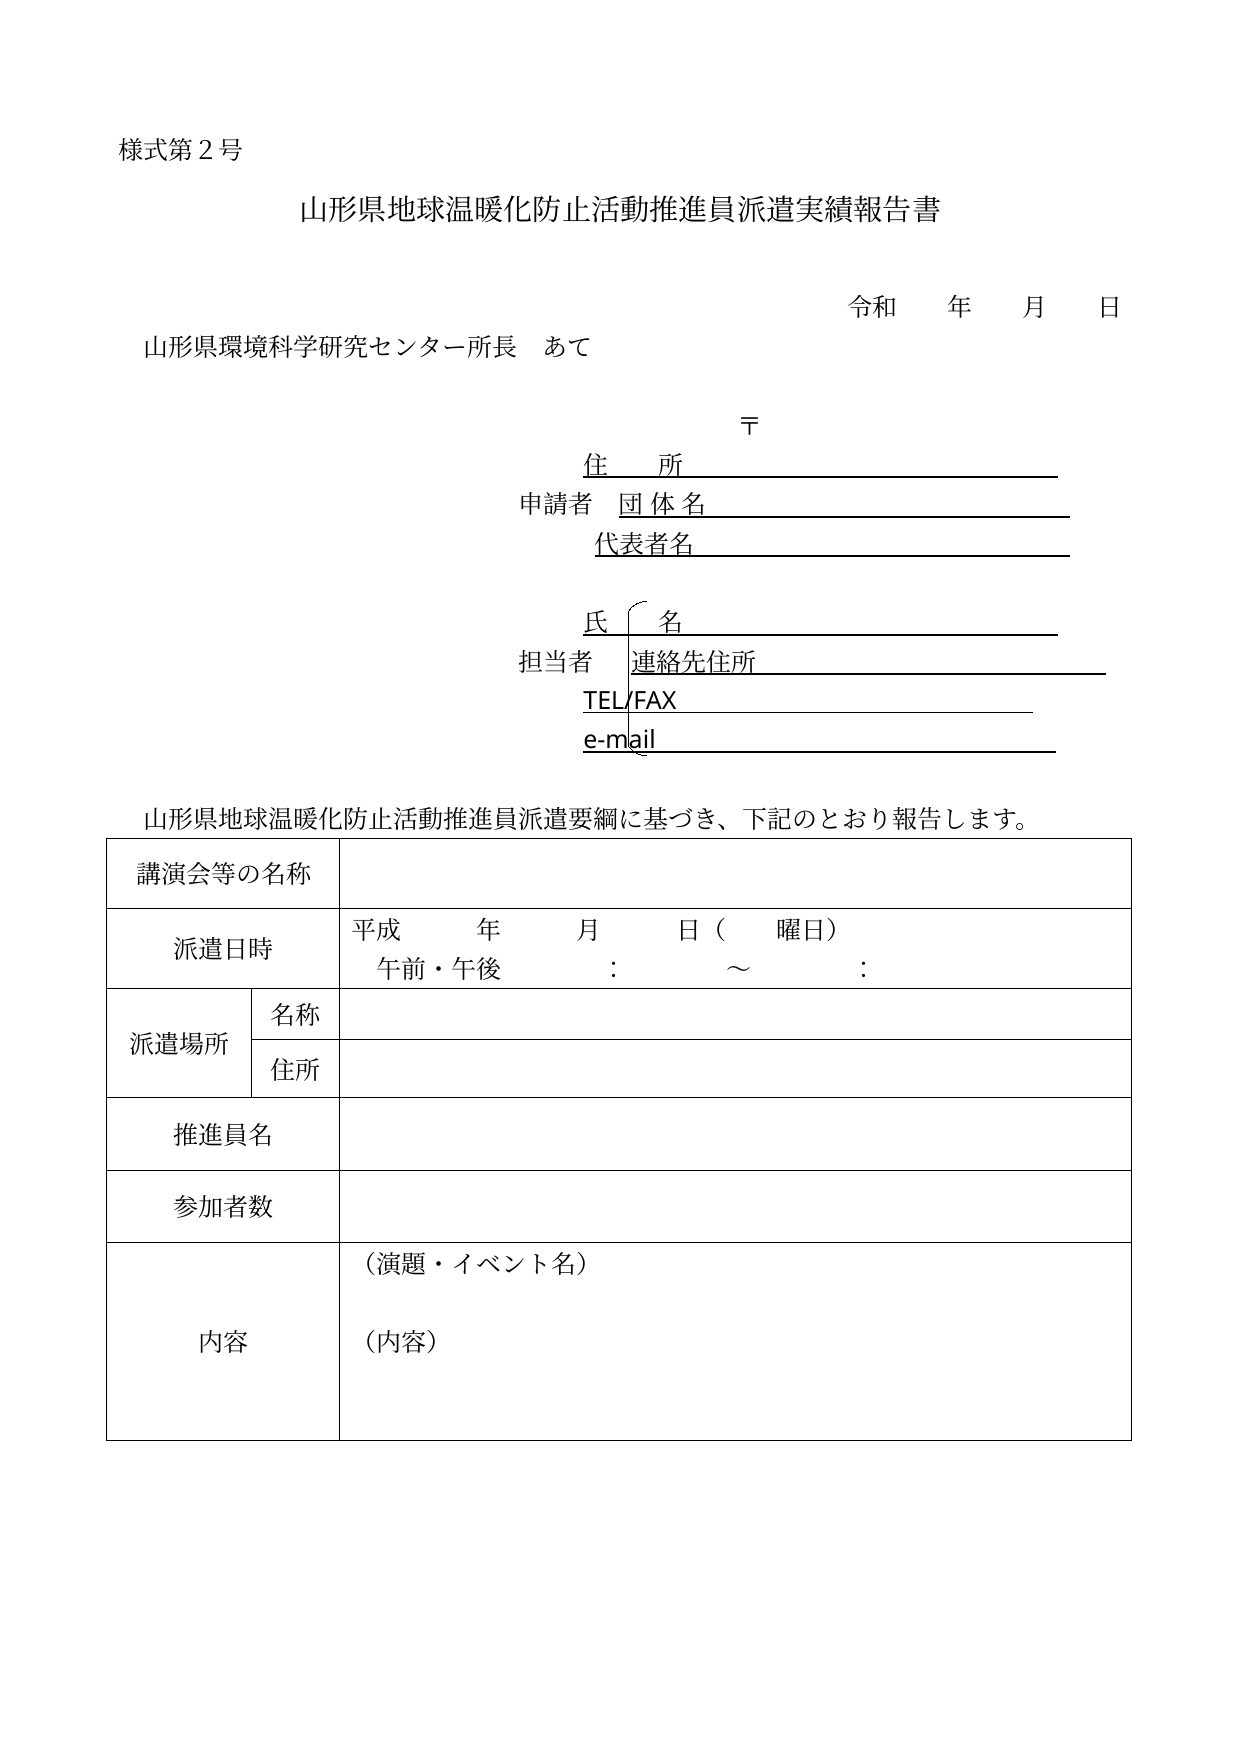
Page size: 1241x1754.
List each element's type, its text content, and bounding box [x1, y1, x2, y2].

table_cell 平成 年 月 日（ 曜日） 午前・午後 ： ～ ： [340, 909, 1131, 987]
text 山形県地球温暖化防止活動推進員派遣実績報告書 [118, 168, 1122, 247]
table_cell （演題・イベント名） （内容） [340, 1243, 1131, 1439]
text TEL/FAX [518, 680, 628, 719]
table_cell [340, 1171, 1131, 1242]
text 申請者 団 体 名 [518, 483, 1122, 523]
text 代表者名 [518, 523, 1122, 562]
text 〒 [518, 404, 1122, 444]
text 氏 名 [518, 601, 1122, 641]
table_cell [340, 989, 1131, 1039]
table_cell 参加者数 [107, 1171, 339, 1242]
table_header [340, 839, 1131, 908]
table_cell [340, 1098, 1131, 1170]
text 様式第２号 [118, 129, 1122, 168]
text e-mail [518, 719, 1122, 759]
table_cell 内容 [107, 1243, 339, 1439]
text 令和 年 月 日 [118, 286, 1122, 326]
table_cell 住所 [252, 1040, 339, 1097]
table_cell [340, 1040, 1131, 1097]
text 住 所 [518, 444, 1122, 483]
text 担当者 連絡先住所 [629, 641, 1122, 680]
text 山形県環境科学研究センター所長 あて [118, 326, 1122, 365]
table_header 講演会等の名称 [107, 839, 339, 908]
text TEL/FAX [629, 680, 1122, 719]
table_cell 名称 [252, 989, 339, 1039]
table_cell 派遣日時 [107, 909, 339, 987]
text 担当者 連絡先住所 [518, 641, 628, 680]
text 山形県地球温暖化防止活動推進員派遣要綱に基づき、下記のとおり報告します。 [118, 798, 1122, 838]
table_cell 派遣場所 [107, 989, 251, 1097]
table_cell 推進員名 [107, 1098, 339, 1170]
